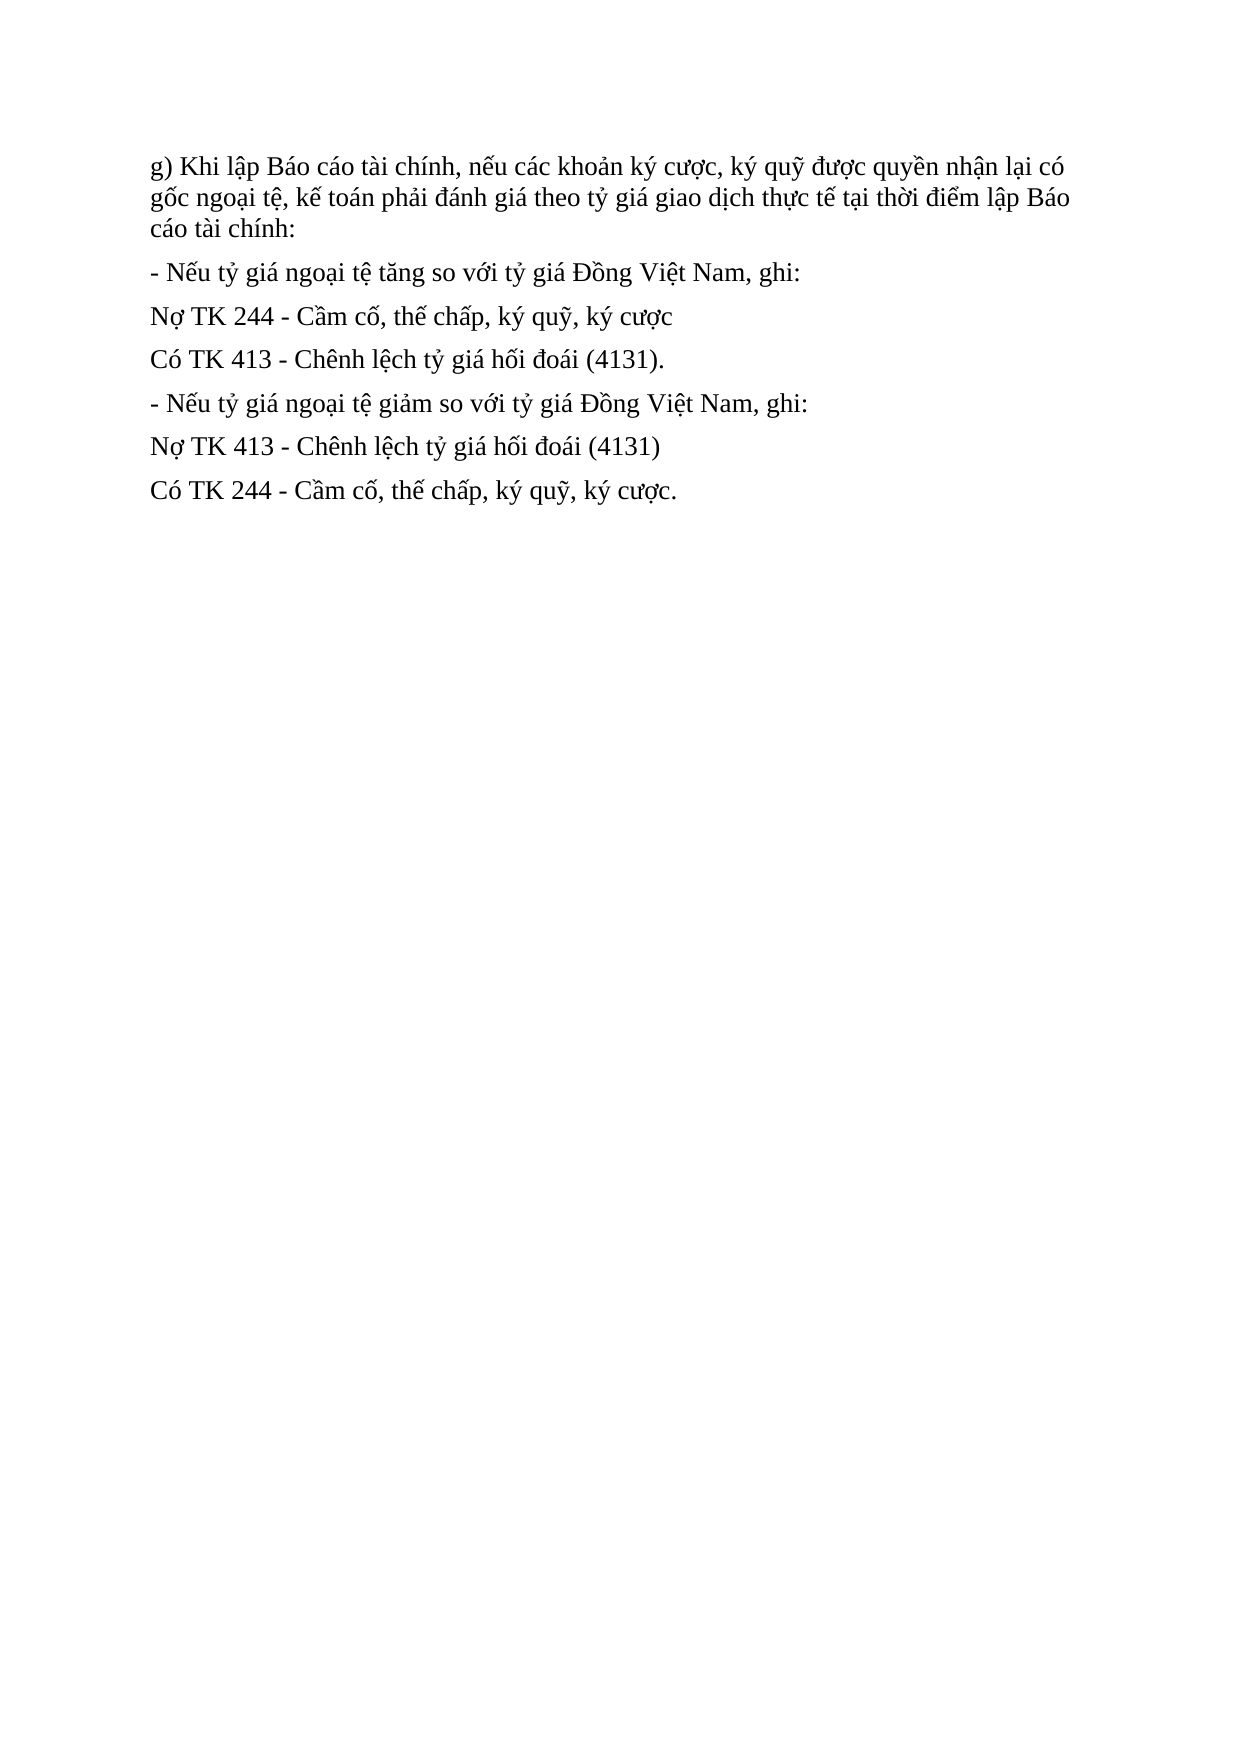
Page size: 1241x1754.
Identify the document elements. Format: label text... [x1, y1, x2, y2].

text Nợ TK 244 - Cầm cố, thế chấp, ký quỹ, ký cược [150, 299, 1090, 331]
text Có TK 413 - Chênh lệch tỷ giá hối đoái (4131). [150, 343, 1090, 374]
text Nợ TK 413 - Chênh lệch tỷ giá hối đoái (4131) [150, 431, 1090, 462]
text - Nếu tỷ giá ngoại tệ tăng so với tỷ giá Đồng Việt Nam, ghi: [150, 256, 1090, 287]
text g) Khi lập Báo cáo tài chính, nếu các khoản ký cược, ký quỹ được quyền nhận lại có gốc ngoại tệ, kế toán phải đánh giá theo tỷ giá giao dịch thực tế tại thời điểm lập Báo cáo tài chính: [150, 150, 1090, 243]
text Có TK 244 - Cầm cố, thế chấp, ký quỹ, ký cược. [150, 474, 1090, 505]
text - Nếu tỷ giá ngoại tệ giảm so với tỷ giá Đồng Việt Nam, ghi: [150, 387, 1090, 418]
